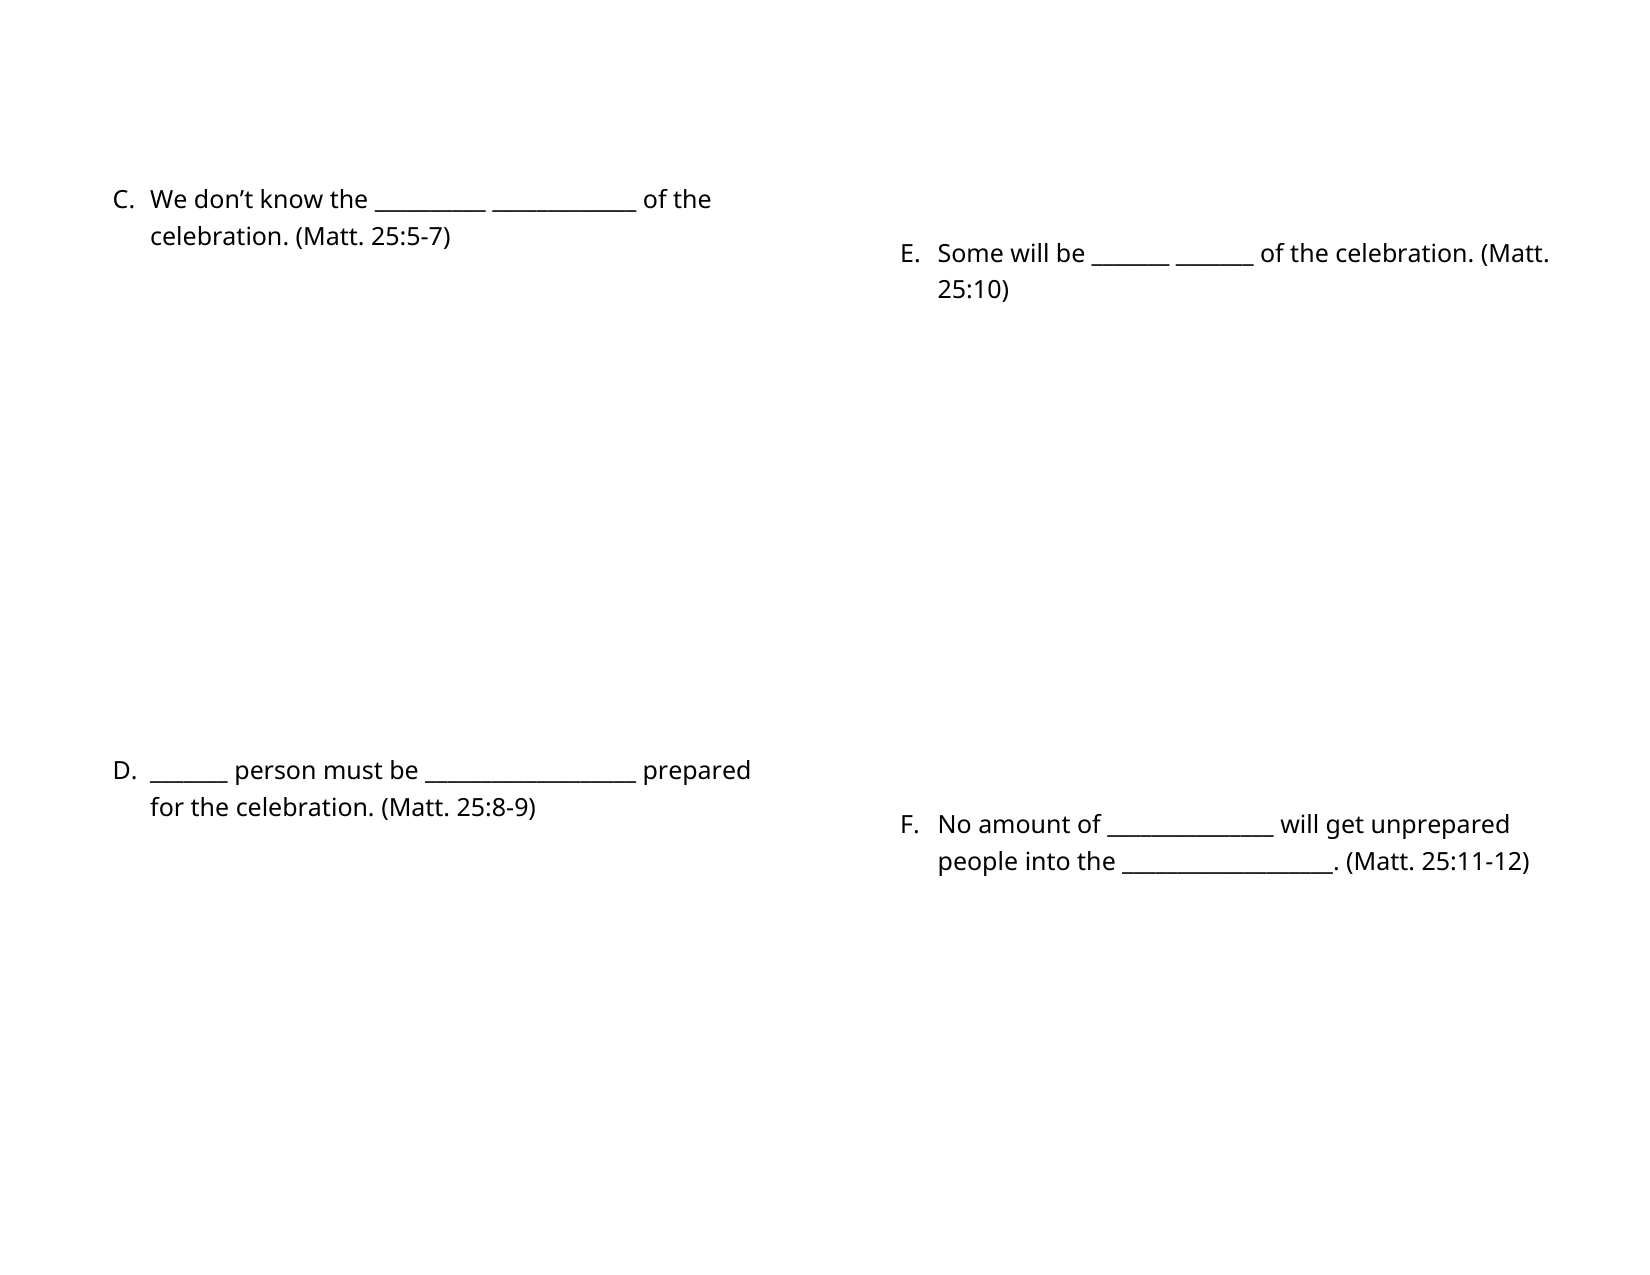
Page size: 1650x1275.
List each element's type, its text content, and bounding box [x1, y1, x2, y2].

list Some will be _______ _______ of the celebration. (Matt. 25:10) [900, 235, 1575, 306]
list _______ person must be ___________________ prepared for the celebration. (Matt. 25:8-9) [112, 753, 787, 824]
list We don’t know the __________ _____________ of the celebration. (Matt. 25:5-7) [112, 182, 787, 253]
list No amount of _______________ will get unprepared people into the ___________________. (Matt. 25:11-12) [900, 806, 1575, 877]
